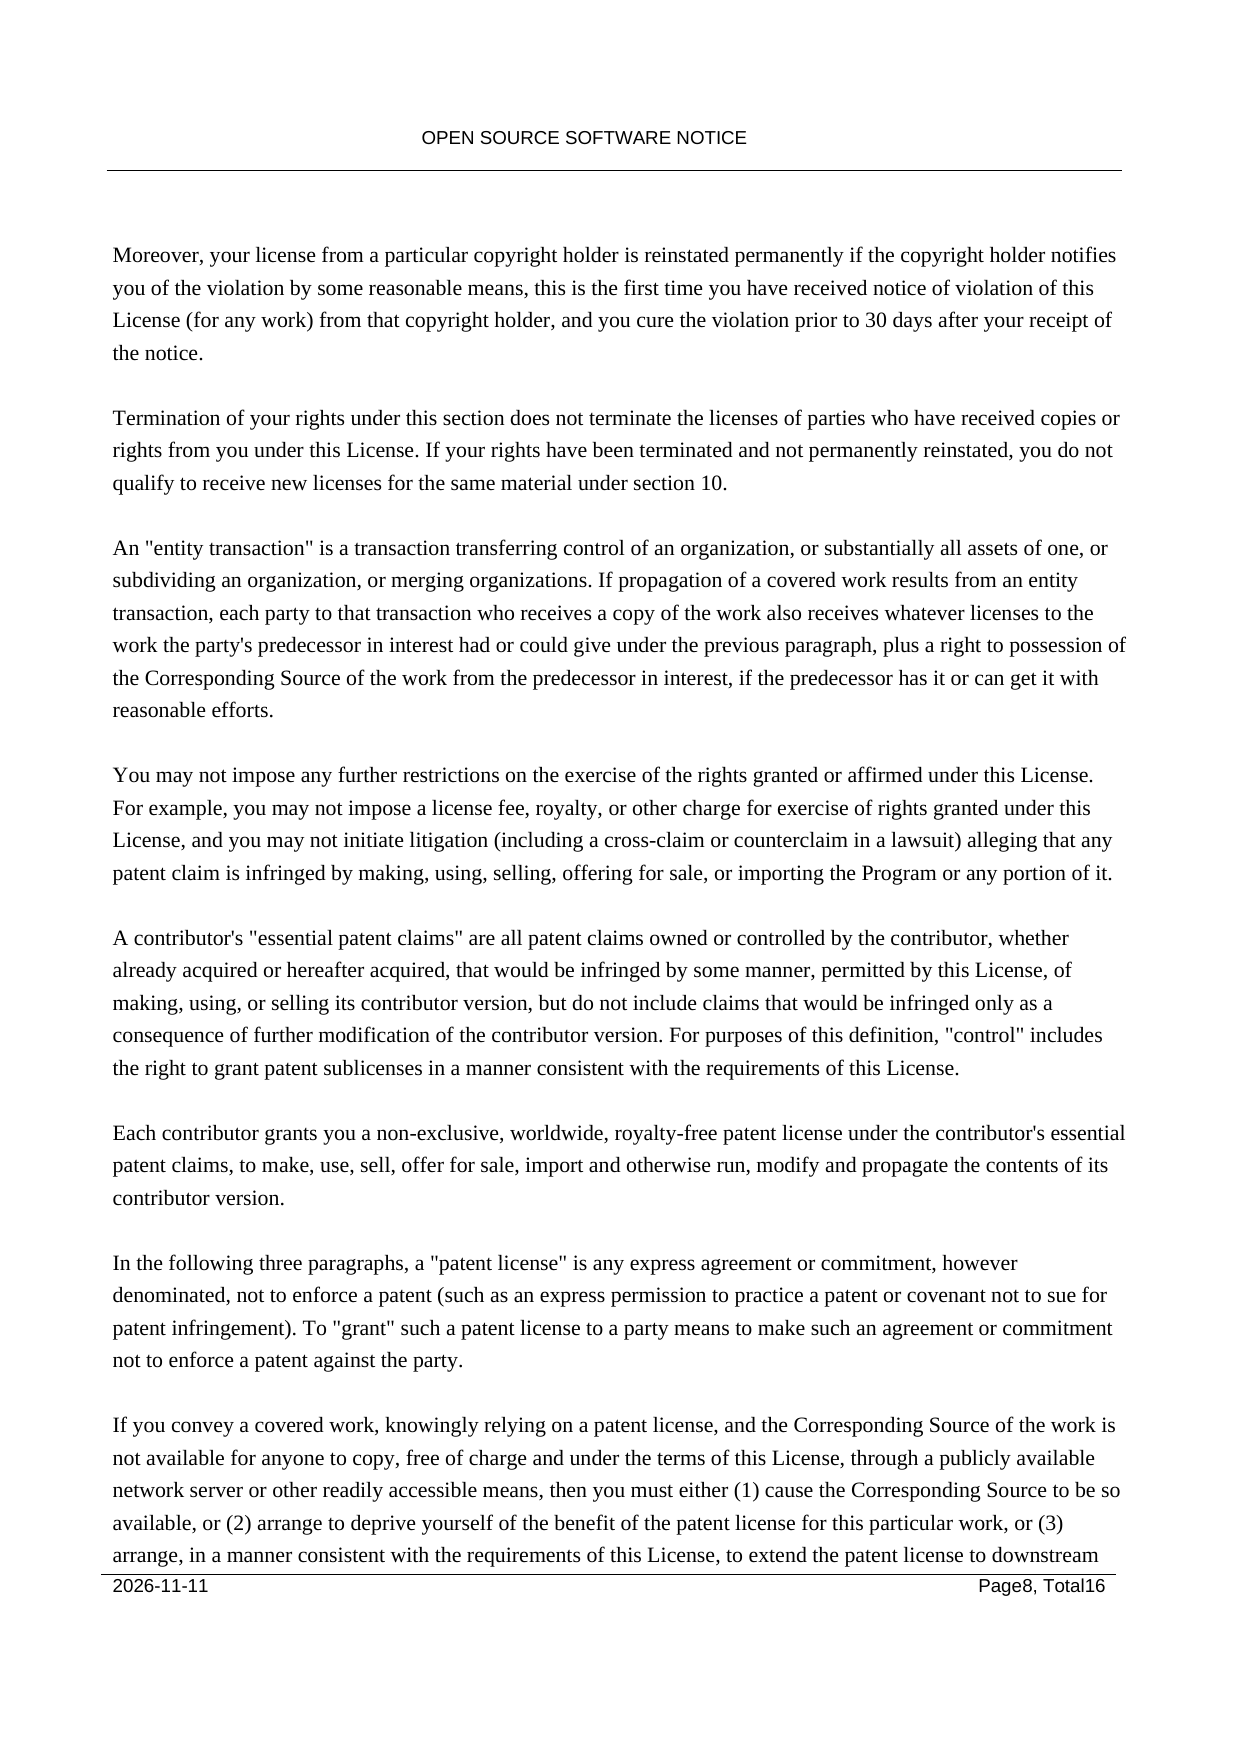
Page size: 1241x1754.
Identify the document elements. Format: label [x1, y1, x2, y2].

text [112, 206, 1128, 1571]
